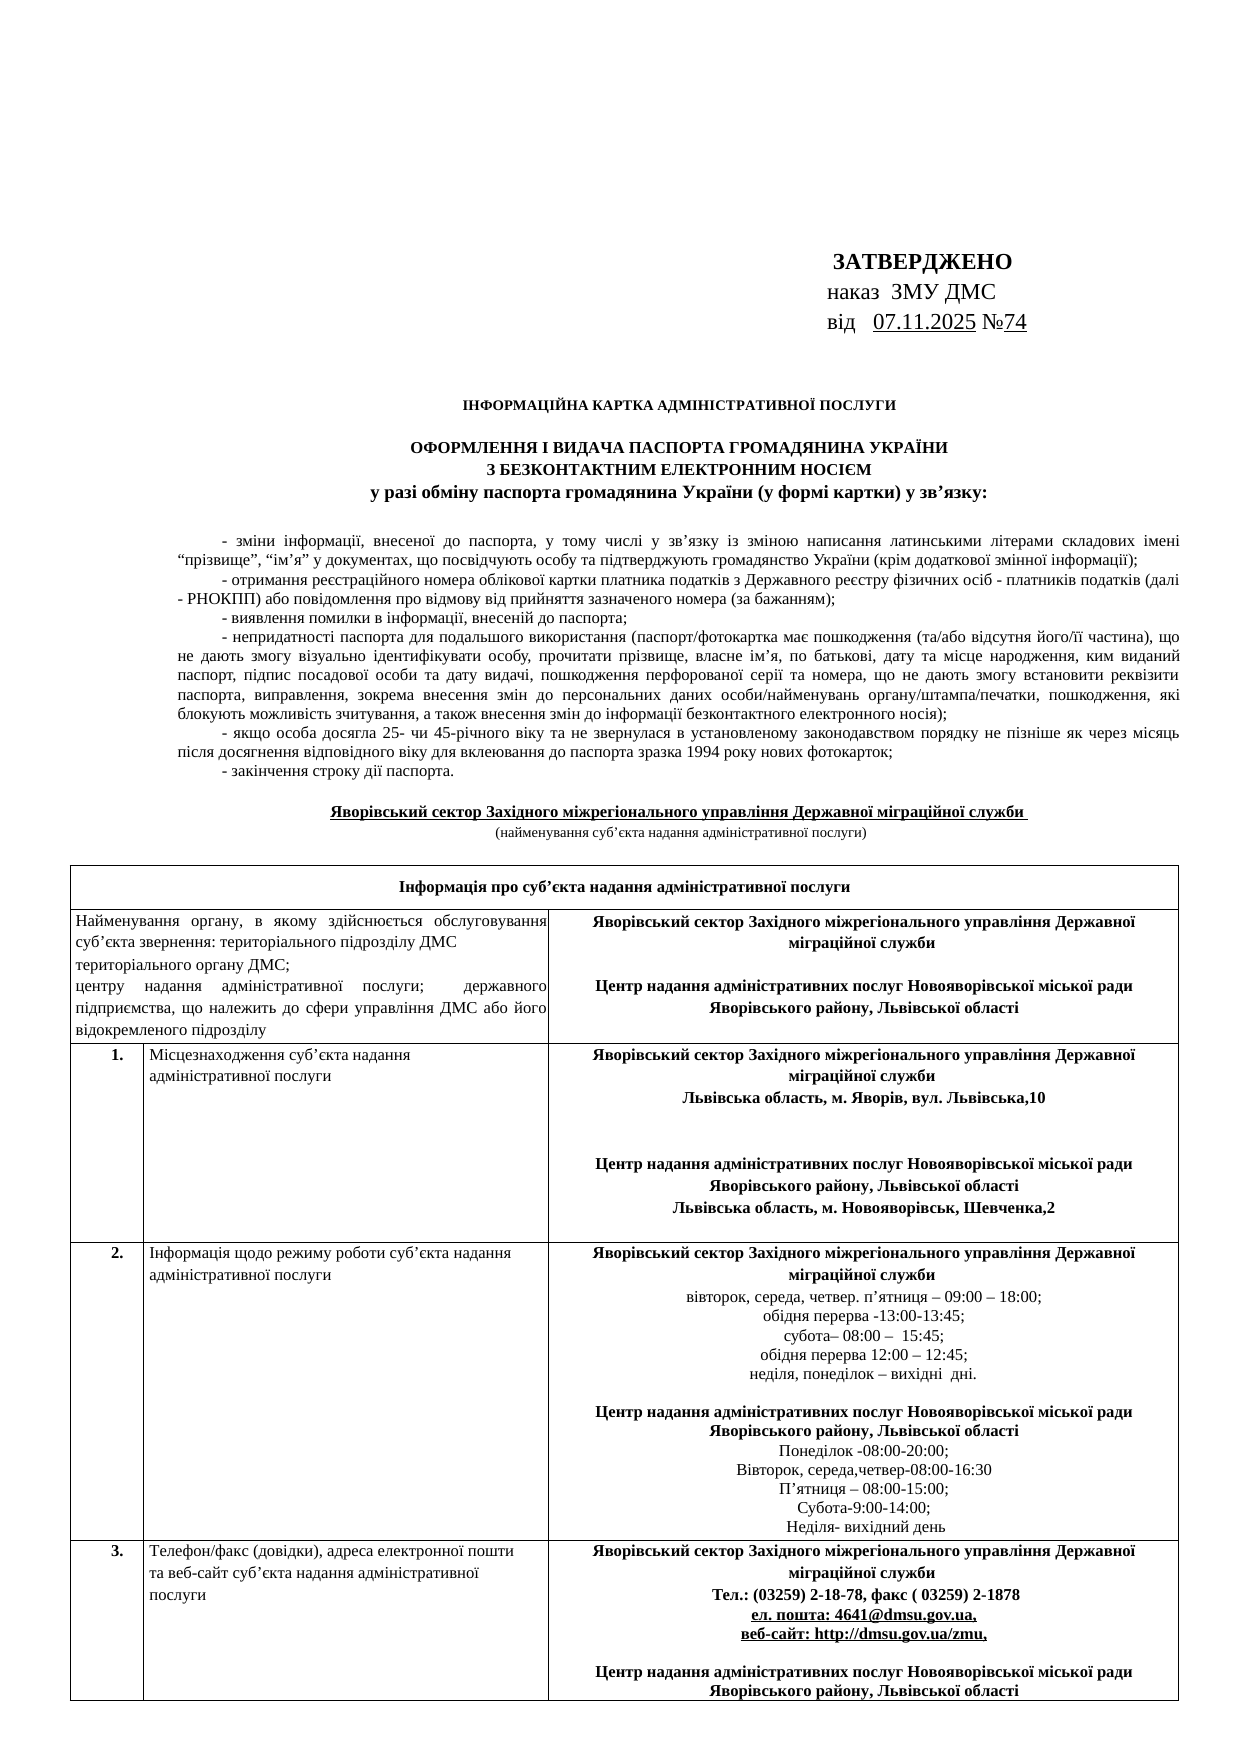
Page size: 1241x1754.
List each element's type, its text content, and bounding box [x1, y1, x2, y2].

table_cell Найменування органу, в якому здійснюється обслуговування суб’єкта звернення: територіального підрозділу ДМС територіального органу ДМС; центру надання адміністративної послуги; державного підприємства, що належить до сфери управління ДМС або його відокремленого підрозділу [71, 910, 548, 1043]
text наказ ЗМУ ДМС [827, 278, 1190, 304]
list - зміни інформації, внесеної до паспорта, у тому числі у зв’язку із зміною написання латинськими літерами складових імені “прізвище”, “ім’я” у документах, що посвідчують особу та підтверджують громадянство України (крім додаткової змінної інформації); [177, 531, 1181, 569]
text ЗАТВЕРДЖЕНО [827, 248, 1190, 274]
table_cell Яворівський сектор Західного міжрегіонального управління Державної міграційної служби Центр надання адміністративних послуг Новояворівської міської ради Яворівського району, Львівської області [549, 910, 1178, 1043]
table_cell Яворівський сектор Західного міжрегіонального управління Державної міграційної служби вівторок, середа, четвер. п’ятниця – 09:00 – 18:00; обідня перерва -13:00-13:45; субота– 08:00 – 15:45; обідня перерва 12:00 – 12:45; неділя, понеділок – вихідні дні. Центр надання адміністративних послуг Новояворівської міської ради Яворівського району, Львівської області Понеділок -08:00-20:00; Вівторок, середа,четвер-08:00-16:30 П’ятниця – 08:00-15:00; Субота-9:00-14:00; Неділя- вихідний день [549, 1243, 1178, 1540]
text Яворівський сектор Західного міжрегіонального управління Державної міграційної служби [177, 802, 1181, 821]
table_cell 2. [71, 1243, 143, 1540]
text ОФОРМЛЕННЯ І ВИДАЧА ПАСПОРТА ГРОМАДЯНИНА УКРАЇНИ [177, 437, 1181, 457]
table_cell Місцезнаходження суб’єкта надання адміністративної послуги [144, 1044, 548, 1242]
text (найменування суб’єкта надання адміністративної послуги) [177, 824, 1181, 841]
table_cell [1179, 909, 1183, 1043]
table_cell 3. [71, 1541, 143, 1700]
table_header [1179, 865, 1183, 909]
list - непридатності паспорта для подальшого використання (паспорт/фотокартка має пошкодження (та/або відсутня його/її частина), що не дають змогу візуально ідентифікувати особу, прочитати прізвище, власне ім’я, по батькові, дату та місце народження, ким виданий паспорт, підпис посадової особи та дату видачі, пошкодження перфорованої серії та номера, що не дають змогу встановити реквізити паспорта, виправлення, зокрема внесення змін до персональних даних особи/найменувань органу/штампа/печатки, пошкодження, які блокують можливість зчитування, а також внесення змін до інформації безконтактного електронного носія); [177, 627, 1181, 723]
text ІНФОРМАЦІЙНА КАРТКА АДМІНІСТРАТИВНОЇ ПОСЛУГИ [177, 396, 1181, 413]
table_cell Інформація щодо режиму роботи суб’єкта надання адміністративної послуги [144, 1243, 548, 1540]
table_cell 1. [71, 1044, 143, 1242]
text у разі обміну паспорта громадянина України (у формі картки) у зв’язку: [177, 481, 1181, 503]
table_cell [1179, 1540, 1183, 1700]
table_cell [549, 1541, 1178, 1700]
list - отримання реєстраційного номера облікової картки платника податків з Державного реєстру фізичних осіб - платників податків (далі - РНОКПП) або повідомлення про відмову від прийняття зазначеного номера (за бажанням); [177, 569, 1181, 608]
list - закінчення строку дії паспорта. [177, 761, 1181, 780]
text від 07.11.2025 №74 [827, 308, 1190, 334]
table_cell [1179, 1043, 1183, 1242]
list - виявлення помилки в інформації, внесеній до паспорта; [177, 608, 1181, 627]
table_cell [1179, 1242, 1183, 1540]
list - якщо особа досягла 25- чи 45-річного віку та не звернулася в установленому законодавством порядку не пізніше як через місяць після досягнення відповідного віку для вклеювання до паспорта зразка 1994 року нових фотокарток; [177, 723, 1181, 761]
text З БЕЗКОНТАКТНИМ ЕЛЕКТРОННИМ НОСІЄМ [177, 459, 1181, 479]
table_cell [144, 1541, 548, 1700]
table_cell Яворівський сектор Західного міжрегіонального управління Державної міграційної служби Львівська область, м. Яворів, вул. Львівська,10 Центр надання адміністративних послуг Новояворівської міської ради Яворівського району, Львівської області Львівська область, м. Новояворівськ, Шевченка,2 [549, 1044, 1178, 1242]
table_header Інформація про суб’єкта надання адміністративної послуги [71, 866, 1178, 909]
